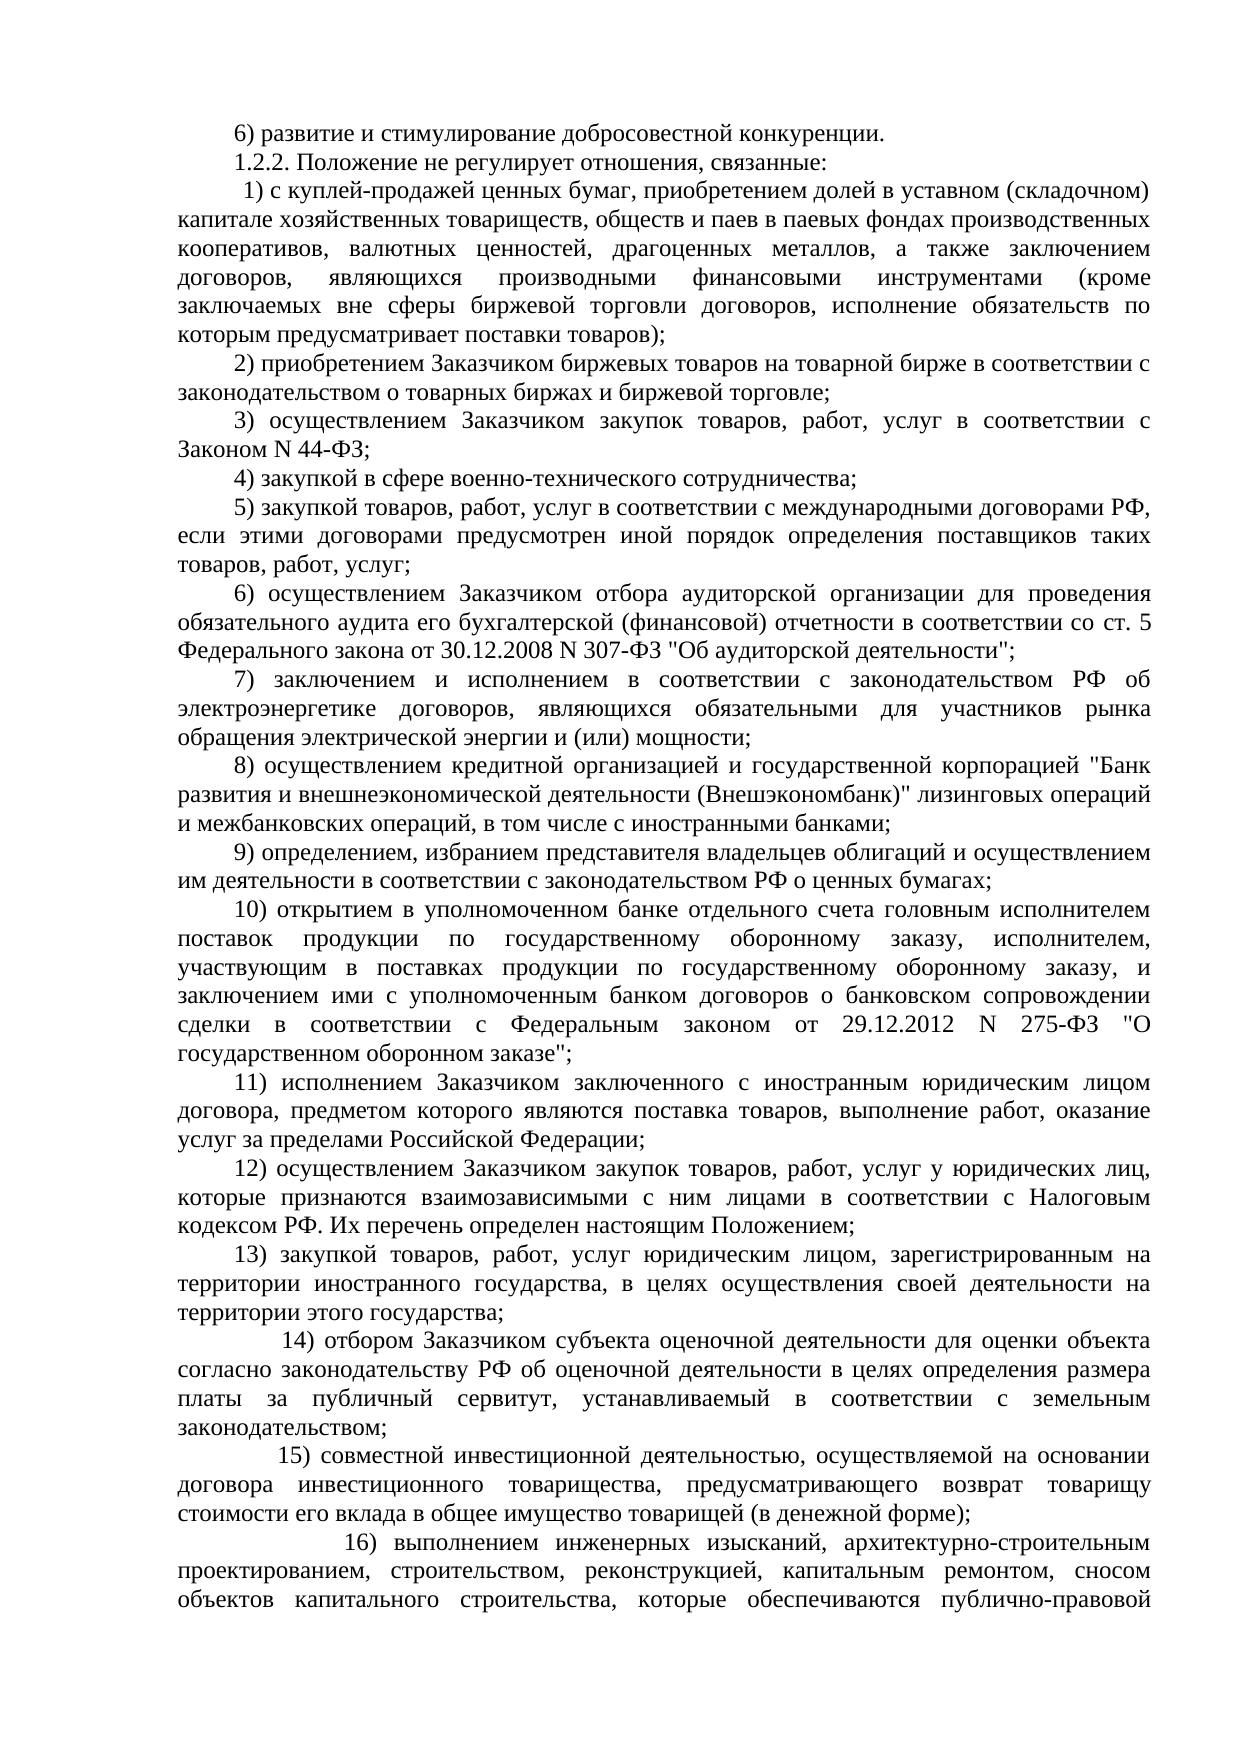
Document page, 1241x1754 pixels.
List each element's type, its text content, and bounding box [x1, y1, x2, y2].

text 2) приобретением Заказчиком биржевых товаров на товарной бирже в соответствии с законодательством о товарных биржах и биржевой торговле; [177, 348, 1152, 406]
text 14) отбором Заказчиком субъекта оценочной деятельности для оценки объекта согласно законодательству РФ об оценочной деятельности в целях определения размера платы за публичный сервитут, устанавливаемый в соответствии с земельным законодательством; [177, 1326, 1152, 1441]
text 6) осуществлением Заказчиком отбора аудиторской организации для проведения обязательного аудита его бухгалтерской (финансовой) отчетности в соответствии со ст. 5 Федерального закона от 30.12.2008 N 307-ФЗ "Об аудиторской деятельности"; [177, 578, 1152, 664]
text 10) открытием в уполномоченном банке отдельного счета головным исполнителем поставок продукции по государственному оборонному заказу, исполнителем, участвующим в поставках продукции по государственному оборонному заказу, и заключением ими с уполномоченным банком договоров о банковском сопровождении сделки в соответствии с Федеральным законом от 29.12.2012 N 275-ФЗ "О государственном оборонном заказе"; [177, 894, 1152, 1067]
text 4) закупкой в сфере военно-технического сотрудничества; [177, 463, 1152, 492]
text 5) закупкой товаров, работ, услуг в соответствии с международными договорами РФ, если этими договорами предусмотрен иной порядок определения поставщиков таких товаров, работ, услуг; [177, 492, 1152, 578]
text 3) осуществлением Заказчиком закупок товаров, работ, услуг в соответствии с Законом N 44-ФЗ; [177, 406, 1152, 463]
text 7) заключением и исполнением в соответствии с законодательством РФ об электроэнергетике договоров, являющихся обязательными для участников рынка обращения электрической энергии и (или) мощности; [177, 664, 1152, 751]
text 12) осуществлением Заказчиком закупок товаров, работ, услуг у юридических лиц, которые признаются взаимозависимыми с ним лицами в соответствии с Налоговым кодексом РФ. Их перечень определен настоящим Положением; [177, 1153, 1152, 1239]
text 8) осуществлением кредитной организацией и государственной корпорацией "Банк развития и внешнеэкономической деятельности (Внешэкономбанк)" лизинговых операций и межбанковских операций, в том числе с иностранными банками; [177, 751, 1152, 837]
text 11) исполнением Заказчиком заключенного с иностранным юридическим лицом договора, предметом которого являются поставка товаров, выполнение работ, оказание услуг за пределами Российской Федерации; [177, 1067, 1152, 1153]
text 6) развитие и стимулирование добросовестной конкуренции. [177, 118, 1152, 147]
text 13) закупкой товаров, работ, услуг юридическим лицом, зарегистрированным на территории иностранного государства, в целях осуществления своей деятельности на территории этого государства; [177, 1239, 1152, 1326]
text 1.2.2. Положение не регулирует отношения, связанные: [177, 147, 1152, 176]
text 1) с куплей-продажей ценных бумаг, приобретением долей в уставном (складочном) капитале хозяйственных товариществ, обществ и паев в паевых фондах производственных кооперативов, валютных ценностей, драгоценных металлов, а также заключением договоров, являющихся производными финансовыми инструментами (кроме заключаемых вне сферы биржевой торговли договоров, исполнение обязательств по которым предусматривает поставки товаров); [177, 176, 1152, 348]
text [177, 1527, 1152, 1613]
text 15) совместной инвестиционной деятельностью, осуществляемой на основании договора инвестиционного товарищества, предусматривающего возврат товарищу стоимости его вклада в общее имущество товарищей (в денежной форме); [177, 1441, 1152, 1527]
text 9) определением, избранием представителя владельцев облигаций и осуществлением им деятельности в соответствии с законодательством РФ о ценных бумагах; [177, 837, 1152, 894]
